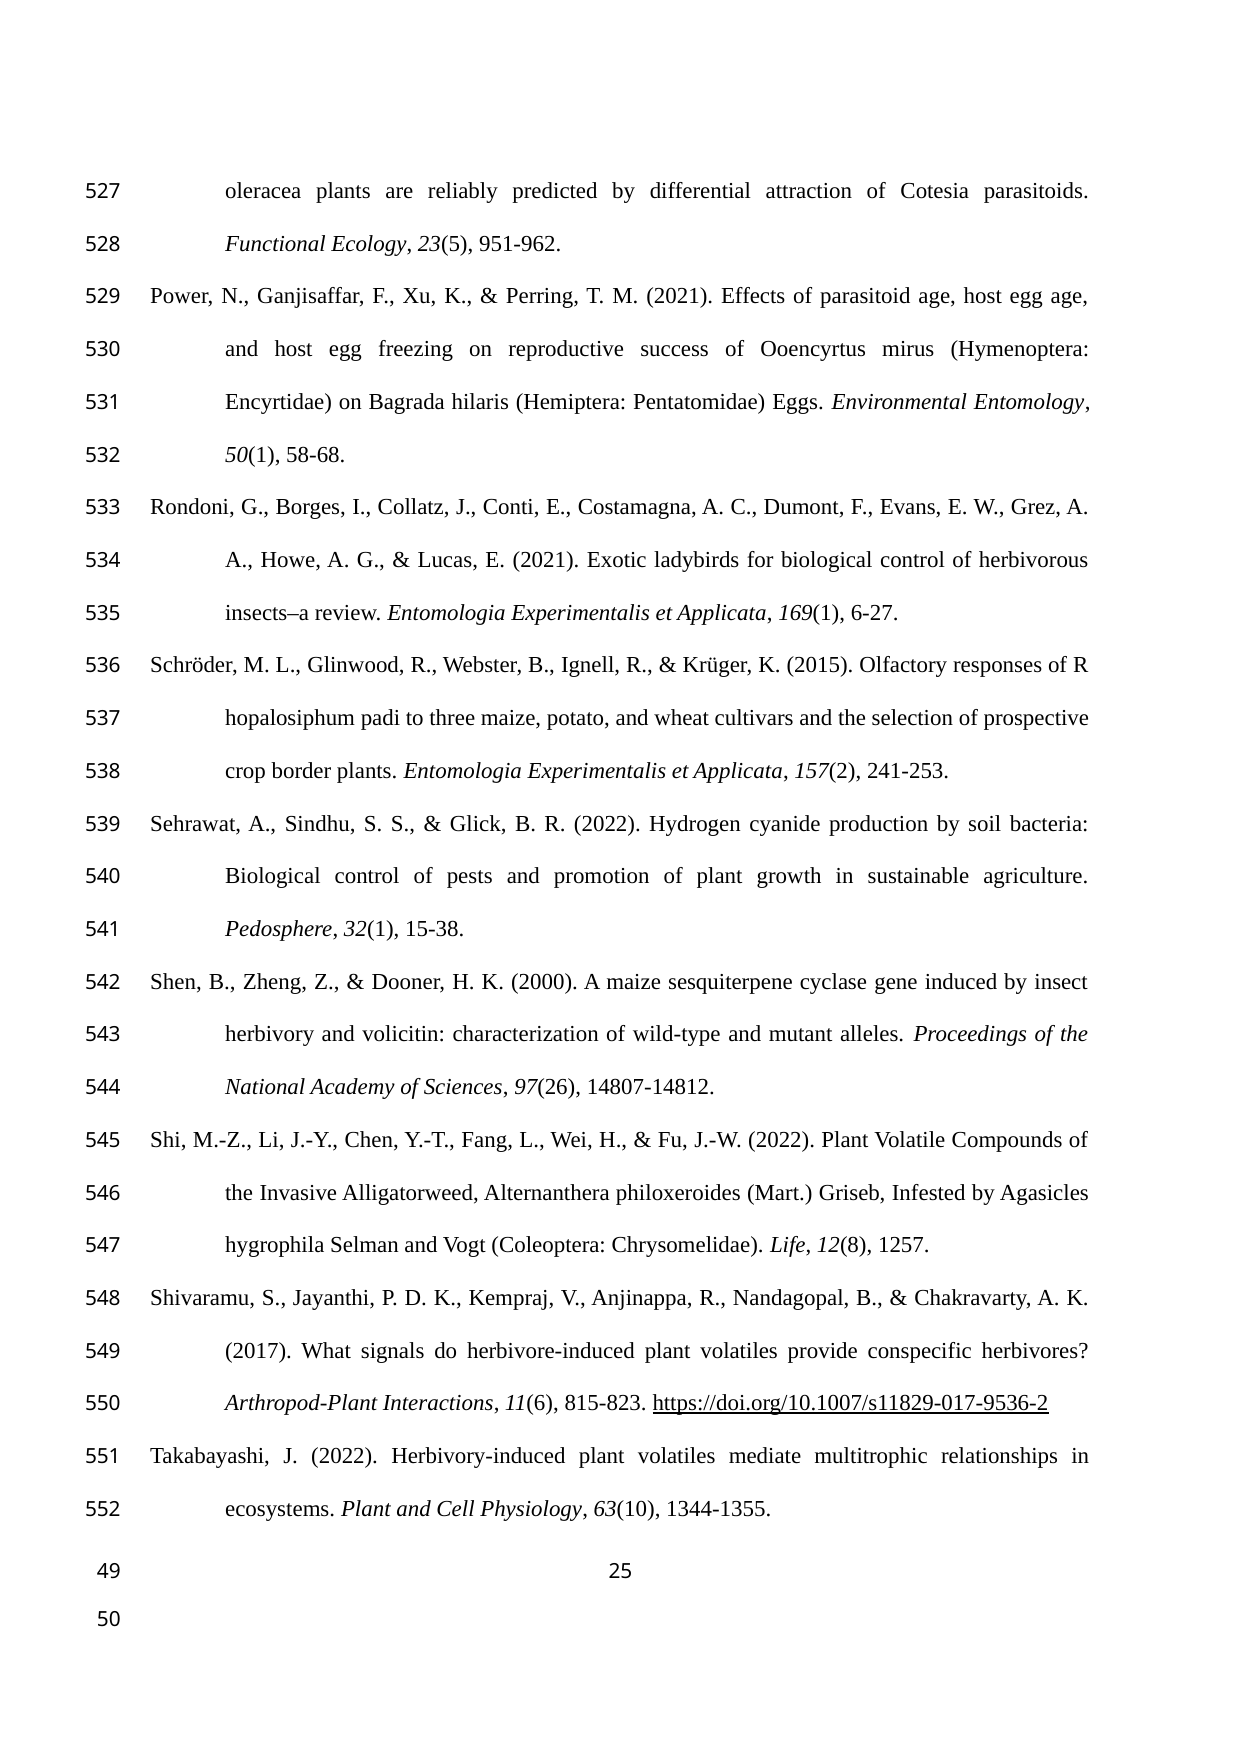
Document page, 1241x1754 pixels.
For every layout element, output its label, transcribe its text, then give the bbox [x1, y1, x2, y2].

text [150, 177, 1090, 256]
text Rondoni, G., Borges, I., Collatz, J., Conti, E., Costamagna, A. C., Dumont, F., Evans, E. W., Grez, A. A., Howe, A. G., & Lucas, E. (2021). Exotic ladybirds for biological control of herbivorous insects–a review. Entomologia Experimentalis et Applicata, 169(1), 6-27. [150, 493, 1090, 625]
text Sehrawat, A., Sindhu, S. S., & Glick, B. R. (2022). Hydrogen cyanide production by soil bacteria: Biological control of pests and promotion of plant growth in sustainable agriculture. Pedosphere, 32(1), 15-38. [150, 810, 1090, 941]
text Shen, B., Zheng, Z., & Dooner, H. K. (2000). A maize sesquiterpene cyclase gene induced by insect herbivory and volicitin: characterization of wild-type and mutant alleles. Proceedings of the National Academy of Sciences, 97(26), 14807-14812. [150, 968, 1090, 1099]
text Shi, M.-Z., Li, J.-Y., Chen, Y.-T., Fang, L., Wei, H., & Fu, J.-W. (2022). Plant Volatile Compounds of the Invasive Alligatorweed, Alternanthera philoxeroides (Mart.) Griseb, Infested by Agasicles hygrophila Selman and Vogt (Coleoptera: Chrysomelidae). Life, 12(8), 1257. [150, 1126, 1090, 1258]
text Power, N., Ganjisaffar, F., Xu, K., & Perring, T. M. (2021). Effects of parasitoid age, host egg age, and host egg freezing on reproductive success of Ooencyrtus mirus (Hymenoptera: Encyrtidae) on Bagrada hilaris (Hemiptera: Pentatomidae) Eggs. Environmental Entomology, 50(1), 58-68. [150, 283, 1090, 467]
text Takabayashi, J. (2022). Herbivory-induced plant volatiles mediate multitrophic relationships in ecosystems. Plant and Cell Physiology, 63(10), 1344-1355. [150, 1442, 1090, 1521]
text Schröder, M. L., Glinwood, R., Webster, B., Ignell, R., & Krüger, K. (2015). Olfactory responses of R hopalosiphum padi to three maize, potato, and wheat cultivars and the selection of prospective crop border plants. Entomologia Experimentalis et Applicata, 157(2), 241-253. [150, 652, 1090, 783]
text Shivaramu, S., Jayanthi, P. D. K., Kempraj, V., Anjinappa, R., Nandagopal, B., & Chakravarty, A. K. (2017). What signals do herbivore-induced plant volatiles provide conspecific herbivores? Arthropod-Plant Interactions, 11(6), 815-823. https://doi.org/10.1007/s11829-017-9536-2 [150, 1284, 1090, 1416]
